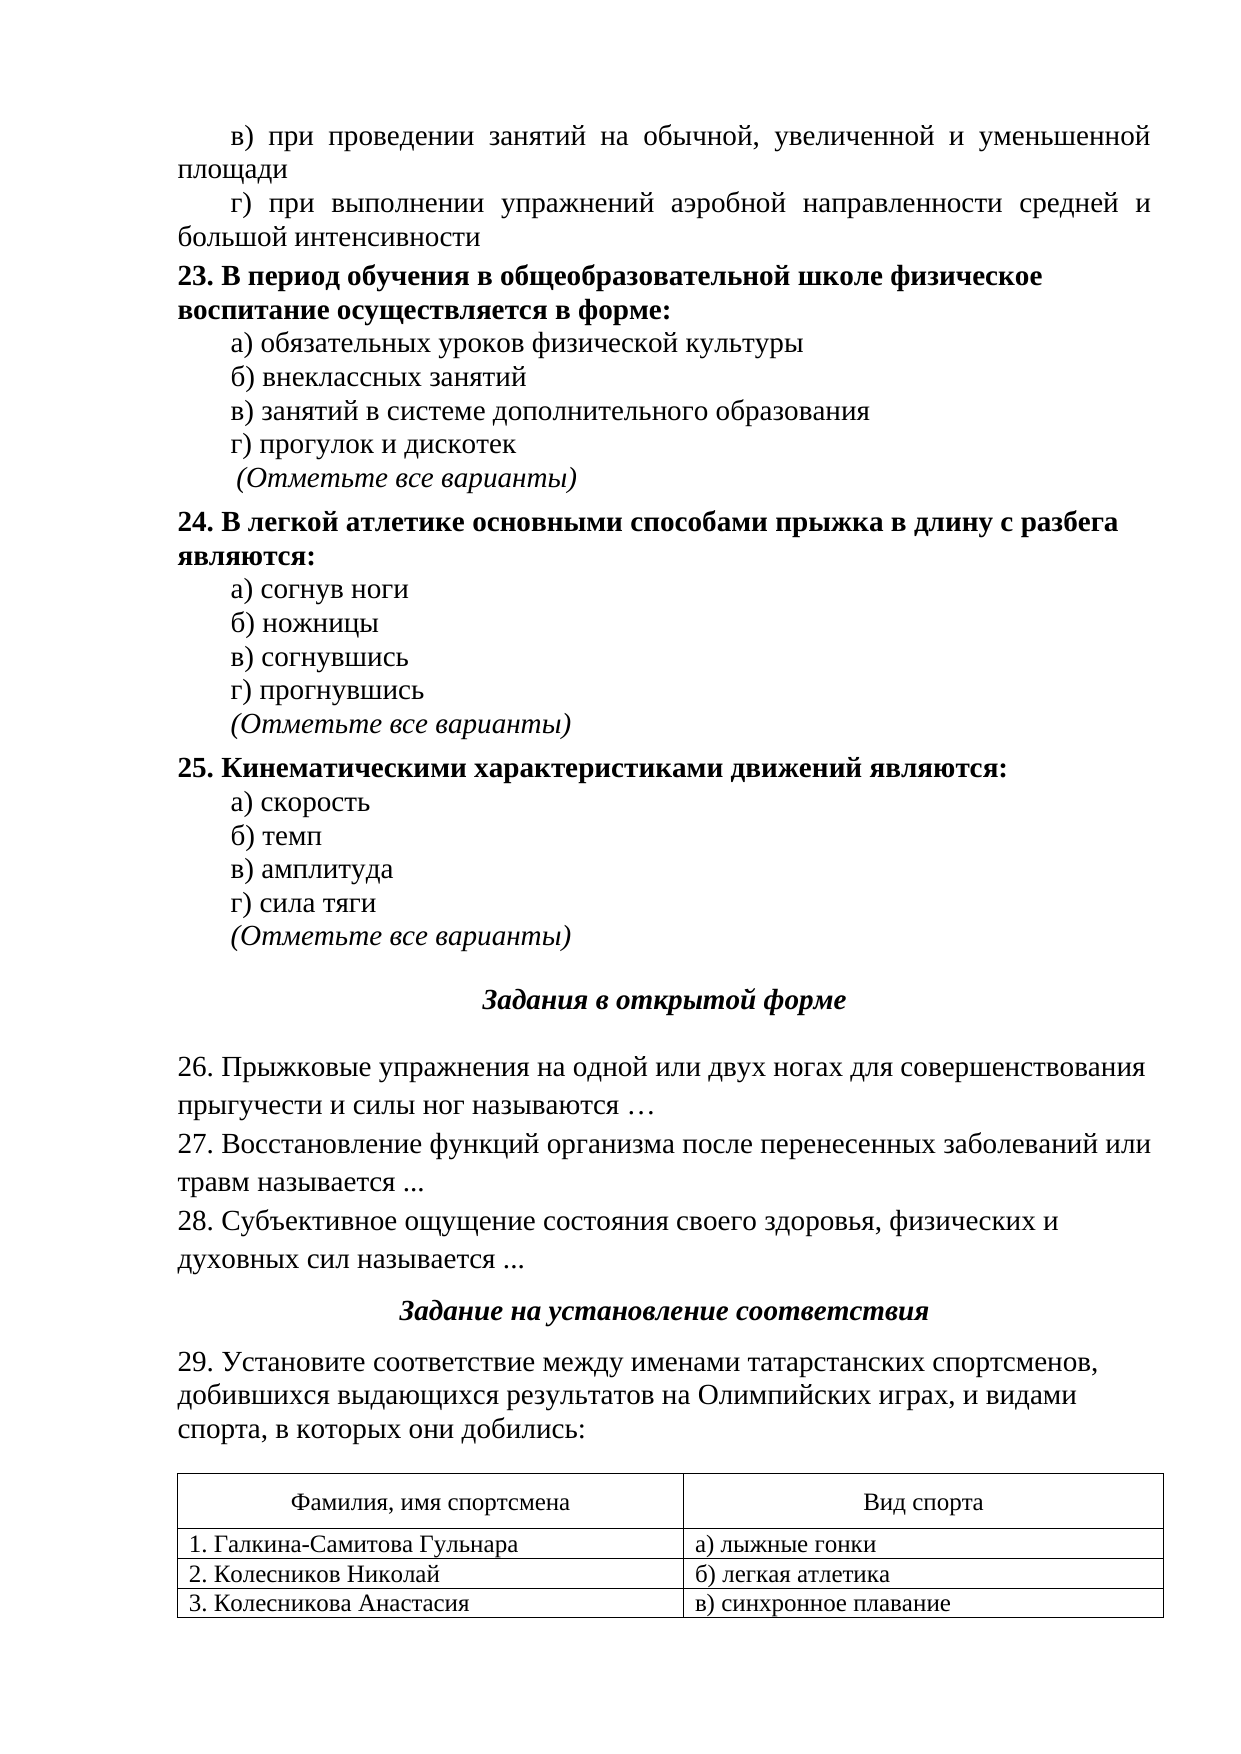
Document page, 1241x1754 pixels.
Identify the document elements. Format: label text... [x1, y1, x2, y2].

text в) занятий в системе дополнительного образования [177, 393, 1152, 426]
text в) согнувшись [177, 639, 1152, 672]
text (Отметьте все варианты) [177, 706, 1152, 739]
text г) при выполнении упражнений аэробной направленности средней и большой интенсивности [177, 185, 1152, 252]
text 23. В период обучения в общеобразовательной школе физическое воспитание осуществляется в форме: [177, 258, 1152, 326]
table_cell 1. Галкина-Самитова Гульнара [178, 1529, 683, 1558]
table_cell 3. Колесникова Анастасия [178, 1589, 683, 1617]
text б) внеклассных занятий [177, 359, 1152, 393]
text г) сила тяги [177, 885, 1152, 918]
text (Отметьте все варианты) [177, 460, 1152, 493]
text в) при проведении занятий на обычной, увеличенной и уменьшенной площади [177, 118, 1152, 185]
text Задания в открытой форме [177, 982, 1152, 1015]
text 26. Прыжковые упражнения на одной или двух ногах для совершенствования прыгучести и силы ног называются … [177, 1049, 1152, 1121]
table_cell б) легкая атлетика [684, 1559, 1163, 1587]
text 27. Восстановление функций организма после перенесенных заболеваний или травм называется ... [177, 1126, 1152, 1198]
table_cell 2. Колесников Николай [178, 1559, 683, 1587]
text а) согнув ноги [177, 572, 1152, 605]
text 24. В легкой атлетике основными способами прыжка в длину с разбега являются: [177, 504, 1152, 572]
table_cell в) синхронное плавание [684, 1589, 1163, 1617]
text б) темп [177, 818, 1152, 851]
table_header Вид спорта [684, 1474, 1163, 1528]
text 25. Кинематическими характеристиками движений являются: [177, 751, 1152, 784]
text г) прогнувшись [177, 672, 1152, 706]
text 28. Субъективное ощущение состояния своего здоровья, физических и духовных сил называется ... [177, 1203, 1152, 1275]
text а) скорость [177, 784, 1152, 818]
text б) ножницы [177, 605, 1152, 639]
text в) амплитуда [177, 851, 1152, 885]
text г) прогулок и дискотек [177, 426, 1152, 460]
text а) обязательных уроков физической культуры [177, 326, 1152, 359]
table_cell а) лыжные гонки [684, 1529, 1163, 1558]
text 29. Установите соответствие между именами татарстанских спортсменов, добившихся выдающихся результатов на Олимпийских играх, и видами спорта, в которых они добились: [177, 1344, 1152, 1444]
table_header Фамилия, имя спортсмена [178, 1474, 683, 1528]
text Задание на установление соответствия [177, 1293, 1152, 1326]
text (Отметьте все варианты) [177, 918, 1152, 952]
